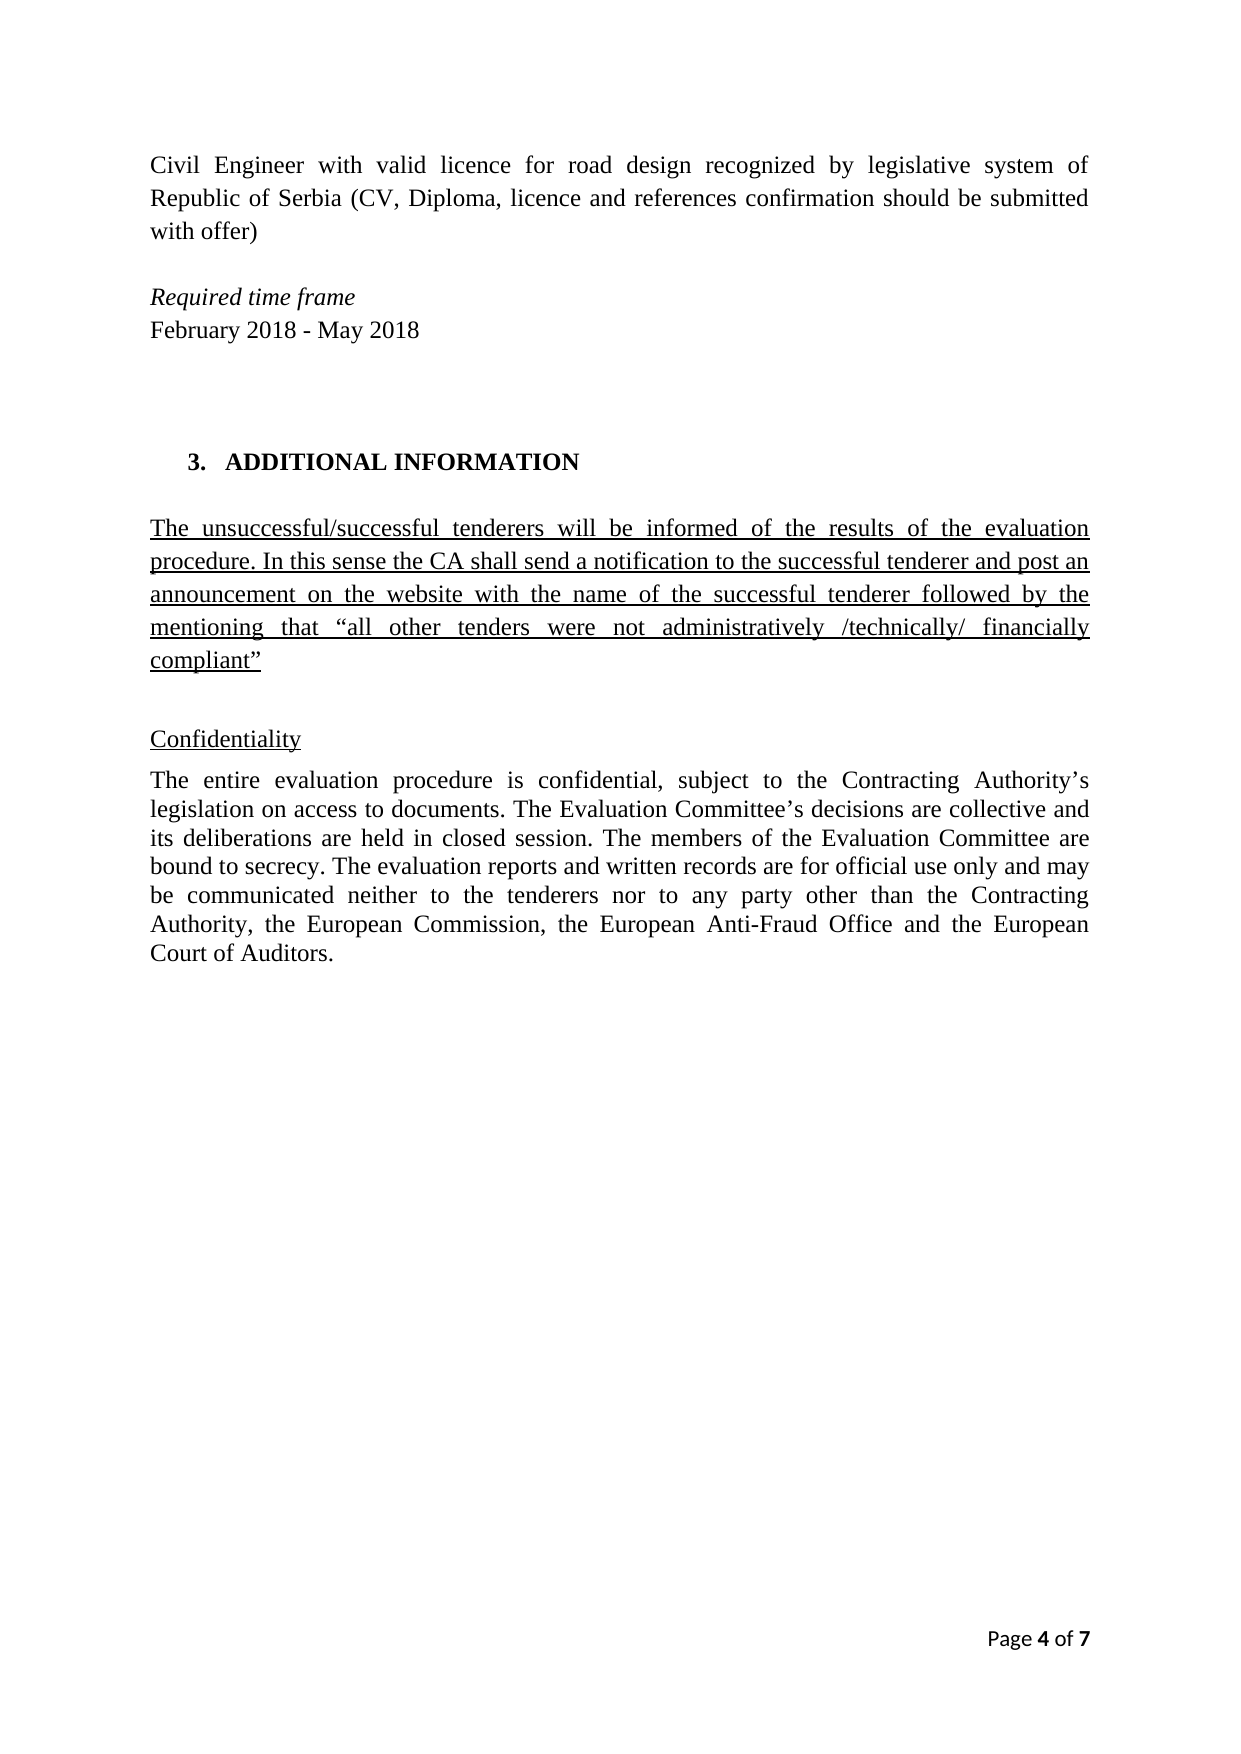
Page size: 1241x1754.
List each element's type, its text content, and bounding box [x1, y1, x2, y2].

text Confidentiality [150, 724, 1090, 753]
text The unsuccessful/successful tenderers will be informed of the results of the evaluation procedure. In this sense the CA shall send a notification to the successful tenderer and post an announcement on the website with the name of the successful tenderer followed by the mentioning that “all other tenders were not administratively /technically/ financially compliant” [150, 573, 1090, 604]
list ADDITIONAL INFORMATION [187, 447, 1090, 476]
text Required time frame [150, 282, 1090, 311]
text The entire evaluation procedure is confidential, subject to the Contracting Authority’s legislation on access to documents. The Evaluation Committee’s decisions are collective and its deliberations are held in closed session. The members of the Evaluation Committee are bound to secrecy. The evaluation reports and written records are for official use only and may be communicated neither to the tenderers nor to any party other than the Contracting Authority, the European Commission, the European Anti-Fraud Office and the European Court of Auditors. [150, 765, 1090, 966]
text February 2018 - May 2018 [150, 315, 1090, 344]
text The unsuccessful/successful tenderers will be informed of the results of the evaluation procedure. In this sense the CA shall send a notification to the successful tenderer and post an announcement on the website with the name of the successful tenderer followed by the mentioning that “all other tenders were not administratively /technically/ financially compliant” [150, 639, 1090, 674]
text The unsuccessful/successful tenderers will be informed of the results of the evaluation procedure. In this sense the CA shall send a notification to the successful tenderer and post an announcement on the website with the name of the successful tenderer followed by the mentioning that “all other tenders were not administratively /technically/ financially compliant” [150, 513, 1090, 538]
text The unsuccessful/successful tenderers will be informed of the results of the evaluation procedure. In this sense the CA shall send a notification to the successful tenderer and post an announcement on the website with the name of the successful tenderer followed by the mentioning that “all other tenders were not administratively /technically/ financially compliant” [150, 540, 1090, 571]
text Civil Engineer with valid licence for road design recognized by legislative system of Republic of Serbia (CV, Diploma, licence and references confirmation should be submitted with offer) [150, 150, 1090, 245]
text The unsuccessful/successful tenderers will be informed of the results of the evaluation procedure. In this sense the CA shall send a notification to the successful tenderer and post an announcement on the website with the name of the successful tenderer followed by the mentioning that “all other tenders were not administratively /technically/ financially compliant” [150, 606, 1090, 637]
